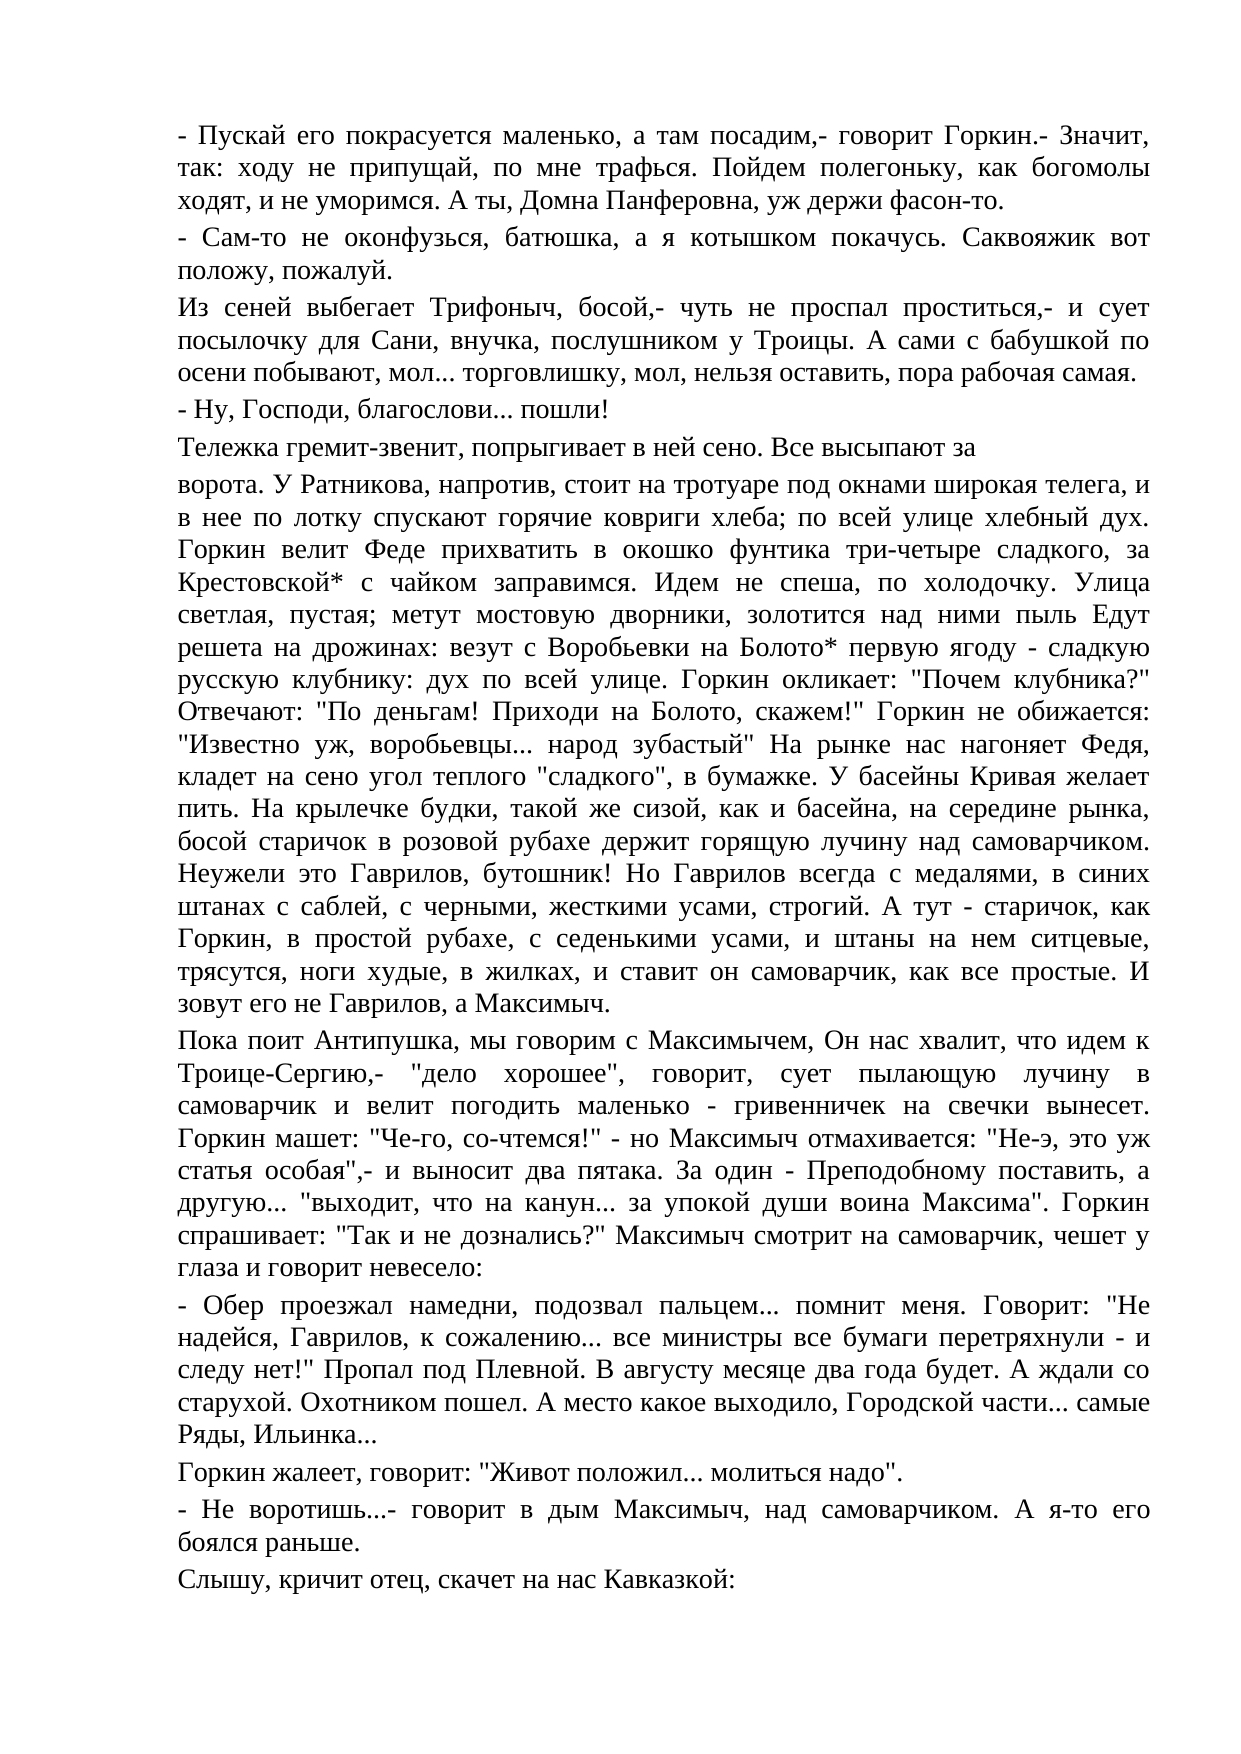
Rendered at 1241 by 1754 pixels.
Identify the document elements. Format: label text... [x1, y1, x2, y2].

text Горкин жалеет, говорит: "Живот положил... молиться надо". [177, 1455, 1152, 1487]
text - Не воротишь...- говорит в дым Максимыч, над самоварчиком. А я-то его боялся раньше. [177, 1492, 1152, 1557]
text - Пускай его покрасуется маленько, а там посадим,- говорит Горкин.- Значит, так: ходу не припущай, по мне трафься. Пойдем полегоньку, как богомолы ходят, и не уморимся. А ты, Домна Панферовна, уж держи фасон-то. [177, 118, 1152, 215]
text - Ну, Господи, благослови... пошли! [177, 393, 1152, 425]
text Из сеней выбегает Трифоныч, босой,- чуть не проспал проститься,- и сует посылочку для Сани, внучка, послушником у Троицы. А сами с бабушкой по осени побывают, мол... торговлишку, мол, нельзя оставить, пора рабочая самая. [177, 290, 1152, 387]
text Пока поит Антипушка, мы говорим с Максимычем, Он нас хвалит, что идем к Троице-Сергию,- "дело хорошее", говорит, сует пылающую лучину в самоварчик и велит погодить маленько - гривенничек на свечки вынесет. Горкин машет: "Че-го, со-чтемся!" - но Максимыч отмахивается: "Не-э, это уж статья особая",- и выносит два пятака. За один - Преподобному поставить, а другую... "выходит, что на канун... за упокой души воина Максима". Горкин спрашивает: "Так и не дознались?" Максимыч смотрит на самоварчик, чешет у глаза и говорит невесело: [177, 1023, 1152, 1283]
text - Сам-то не оконфузься, батюшка, а я котышком покачусь. Саквояжик вот положу, пожалуй. [177, 220, 1152, 285]
text - Обер проезжал намедни, подозвал пальцем... помнит меня. Говорит: "Не надейся, Гаврилов, к сожалению... все министры все бумаги перетряхнули - и следу нет!" Пропал под Плевной. В августу месяце два года будет. А ждали со старухой. Охотником пошел. А место какое выходило, Городской части... самые Ряды, Ильинка... [177, 1288, 1152, 1450]
text Слышу, кричит отец, скачет на нас Кавказкой: [177, 1562, 1152, 1594]
text ворота. У Ратникова, напротив, стоит на тротуаре под окнами широкая телега, и в нее по лотку спускают горячие ковриги хлеба; по всей улице хлебный дух. Горкин велит Феде прихватить в окошко фунтика три-четыре сладкого, за Крестовской* с чайком заправимся. Идем не спеша, по холодочку. Улица светлая, пустая; метут мостовую дворники, золотится над ними пыль Едут решета на дрожинах: везут с Воробьевки на Болото* первую ягоду - сладкую русскую клубнику: дух по всей улице. Горкин окликает: "Почем клубника?" Отвечают: "По деньгам! Приходи на Болото, скажем!" Горкин не обижается: "Известно уж, воробьевцы... народ зубастый" На рынке нас нагоняет Федя, кладет на сено угол теплого "сладкого", в бумажке. У басейны Кривая желает пить. На крылечке будки, такой же сизой, как и басейна, на середине рынка, босой старичок в розовой рубахе держит горящую лучину над самоварчиком. Неужели это Гаврилов, бутошник! Но Гаврилов всегда с медалями, в синих штанах с саблей, с черными, жесткими усами, строгий. А тут - старичок, как Горкин, в простой рубахе, с седенькими усами, и штаны на нем ситцевые, трясутся, ноги худые, в жилках, и ставит он самоварчик, как все простые. И зовут его не Гаврилов, а Максимыч. [177, 468, 1152, 1018]
text Тележка гремит-звенит, попрыгивает в ней сено. Все высыпают за [177, 430, 1152, 462]
